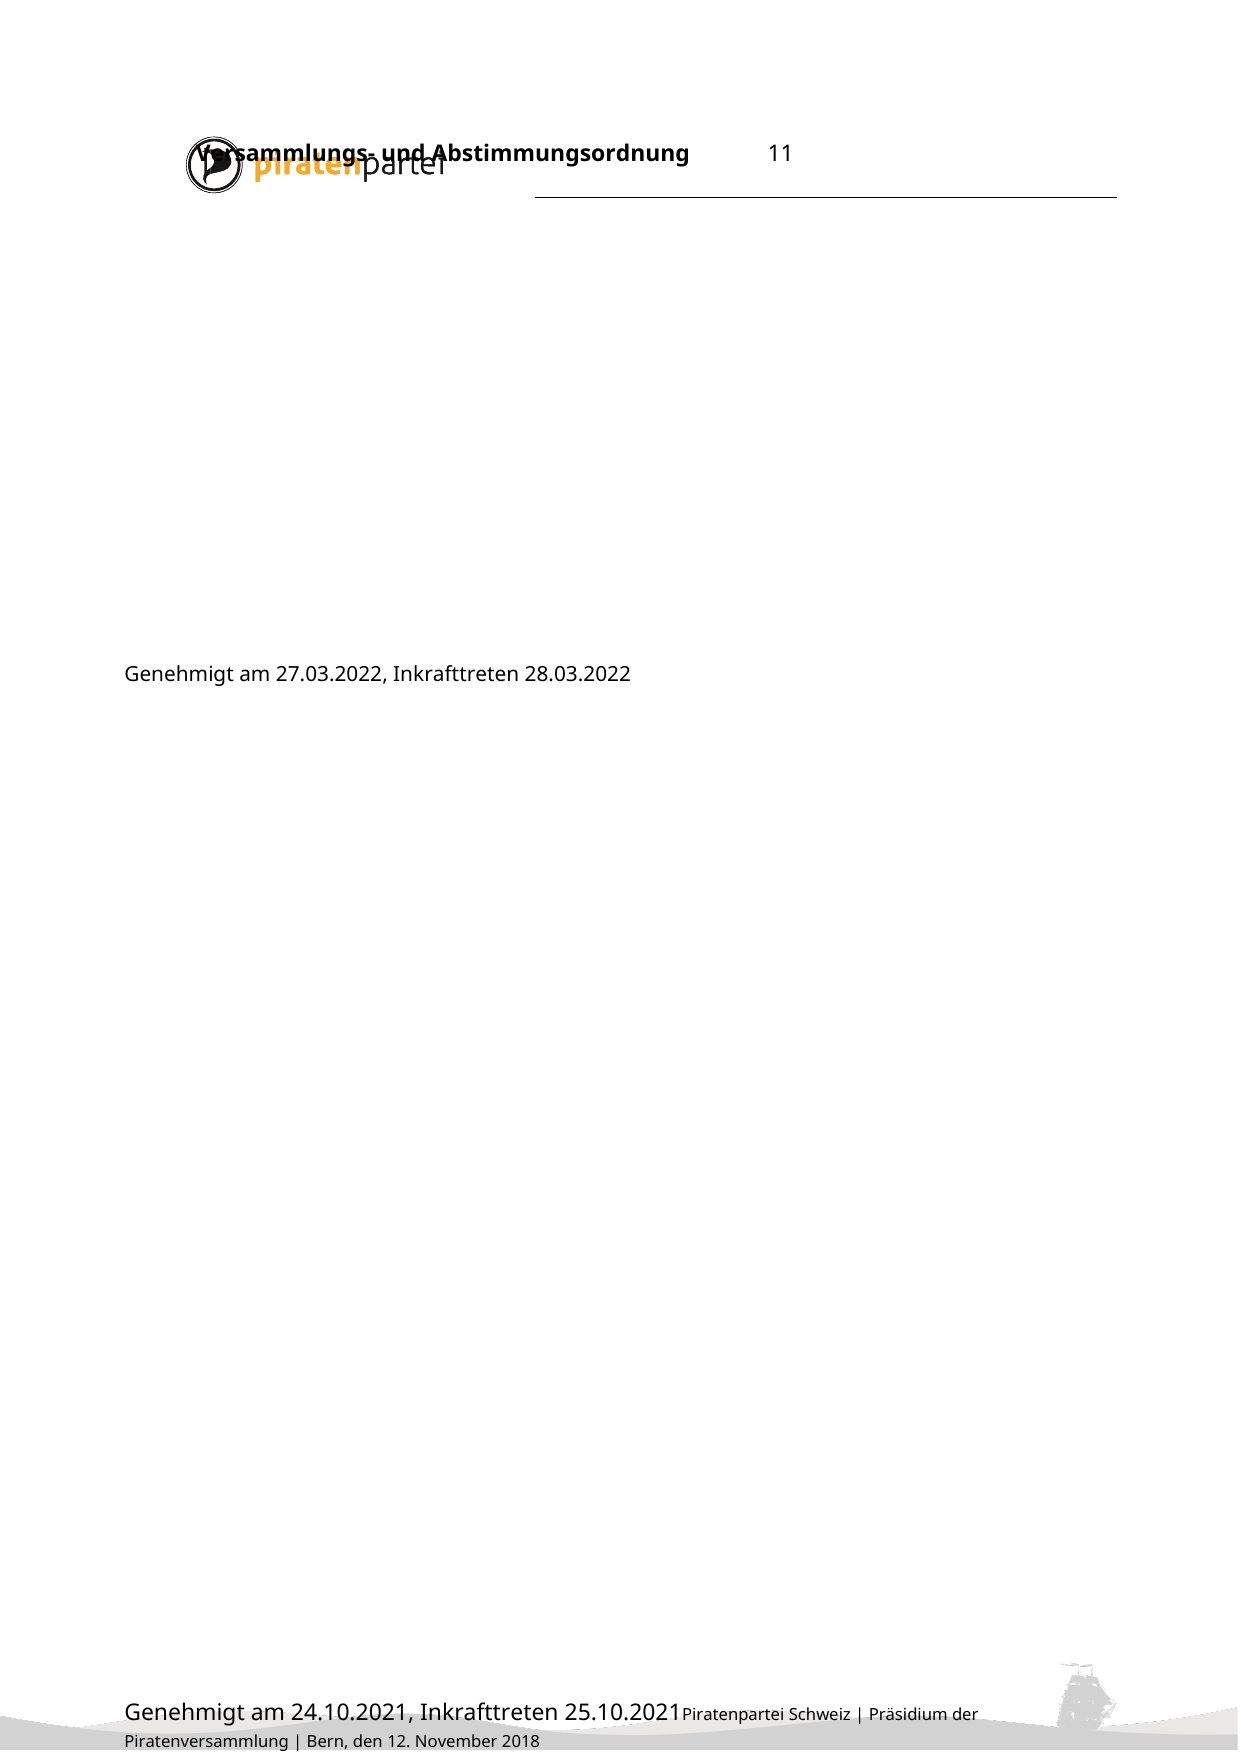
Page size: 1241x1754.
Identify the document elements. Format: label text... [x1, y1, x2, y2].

picture [0, 1662, 1238, 1750]
text Genehmigt am 27.03.2022, Inkrafttreten 28.03.2022 [124, 655, 1116, 688]
